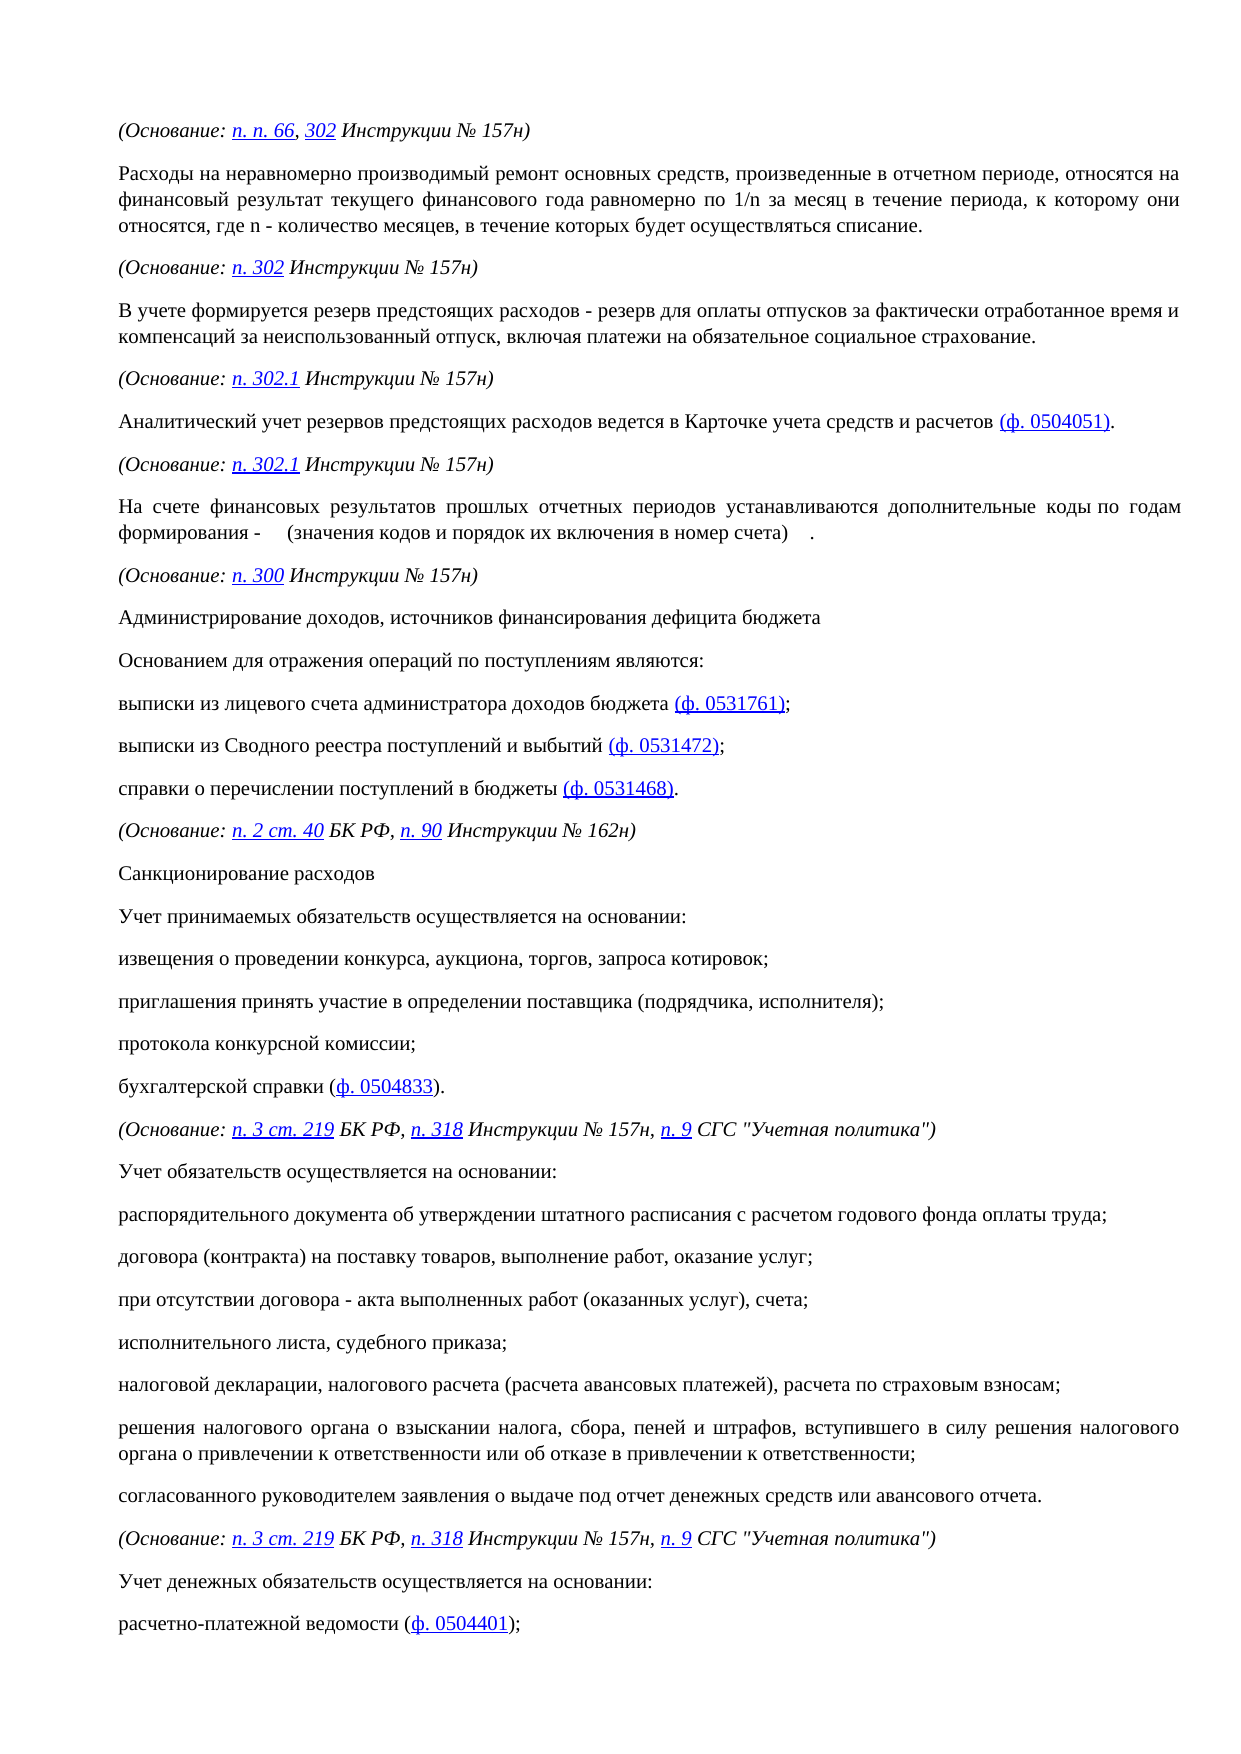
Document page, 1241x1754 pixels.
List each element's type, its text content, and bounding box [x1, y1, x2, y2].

text приглашения принять участие в определении поставщика (подрядчика, исполнителя); [118, 989, 1181, 1013]
text бухгалтерской справки (ф. 0504833). [118, 1074, 1181, 1098]
text (Основание: п. 302 Инструкции № 157н) [118, 255, 1181, 279]
text расчетно-платежной ведомости (ф. 0504401); [118, 1611, 1181, 1635]
text выписки из Сводного реестра поступлений и выбытий (ф. 0531472); [118, 733, 1181, 757]
text договора (контракта) на поставку товаров, выполнение работ, оказание услуг; [118, 1244, 1181, 1268]
text (Основание: п. 302.1 Инструкции № 157н) [118, 366, 1181, 390]
text (Основание: п. 300 Инструкции № 157н) [118, 563, 1181, 587]
text Учет принимаемых обязательств осуществляется на основании: [118, 903, 1181, 928]
text (Основание: п. 302.1 Инструкции № 157н) [118, 452, 1181, 476]
text налоговой декларации, налогового расчета (расчета авансовых платежей), расчета по страховым взносам; [118, 1372, 1181, 1396]
text решения налогового органа о взыскании налога, сбора, пеней и штрафов, вступившего в силу решения налогового органа о привлечении к ответственности или об отказе в привлечении к ответственности; [118, 1415, 1181, 1465]
text справки о перечислении поступлений в бюджеты (ф. 0531468). [118, 776, 1181, 800]
text согласованного руководителем заявления о выдаче под отчет денежных средств или авансового отчета. [118, 1483, 1181, 1507]
text Расходы на неравномерно производимый ремонт основных средств, произведенные в отчетном периоде, относятся на финансовый результат текущего финансового года равномерно по 1/n за месяц в течение периода, к которому они относятся, где n - количество месяцев, в течение которых будет осуществляться списание. [118, 161, 1181, 237]
text распорядительного документа об утверждении штатного расписания с расчетом годового фонда оплаты труда; [118, 1202, 1181, 1226]
text исполнительного листа, судебного приказа; [118, 1329, 1181, 1354]
text протокола конкурсной комиссии; [118, 1031, 1181, 1055]
text при отсутствии договора - акта выполненных работ (оказанных услуг), счета; [118, 1287, 1181, 1311]
text (Основание: п. 2 ст. 40 БК РФ, п. 90 Инструкции № 162н) [118, 818, 1181, 842]
text извещения о проведении конкурса, аукциона, торгов, запроса котировок; [118, 946, 1181, 970]
text Администрирование доходов, источников финансирования дефицита бюджета [118, 605, 1181, 629]
text Учет обязательств осуществляется на основании: [118, 1159, 1181, 1183]
text Учет денежных обязательств осуществляется на основании: [118, 1568, 1181, 1593]
text Аналитический учет резервов предстоящих расходов ведется в Карточке учета средств и расчетов (ф. 0504051). [118, 409, 1181, 433]
text В учете формируется резерв предстоящих расходов - резерв для оплаты отпусков за фактически отработанное время и компенсаций за неиспользованный отпуск, включая платежи на обязательное социальное страхование. [118, 298, 1181, 348]
text выписки из лицевого счета администратора доходов бюджета (ф. 0531761); [118, 691, 1181, 714]
text (Основание: п. 3 ст. 219 БК РФ, п. 318 Инструкции № 157н, п. 9 СГС "Учетная политика") [118, 1117, 1181, 1141]
text Санкционирование расходов [118, 861, 1181, 885]
text На счете финансовых результатов прошлых отчетных периодов устанавливаются дополнительные коды по годам формирования - (значения кодов и порядок их включения в номер счета) . [118, 494, 1181, 544]
text Основанием для отражения операций по поступлениям являются: [118, 648, 1181, 672]
text (Основание: п. 3 ст. 219 БК РФ, п. 318 Инструкции № 157н, п. 9 СГС "Учетная политика") [118, 1526, 1181, 1550]
text (Основание: п. п. 66, 302 Инструкции № 157н) [118, 118, 1181, 142]
